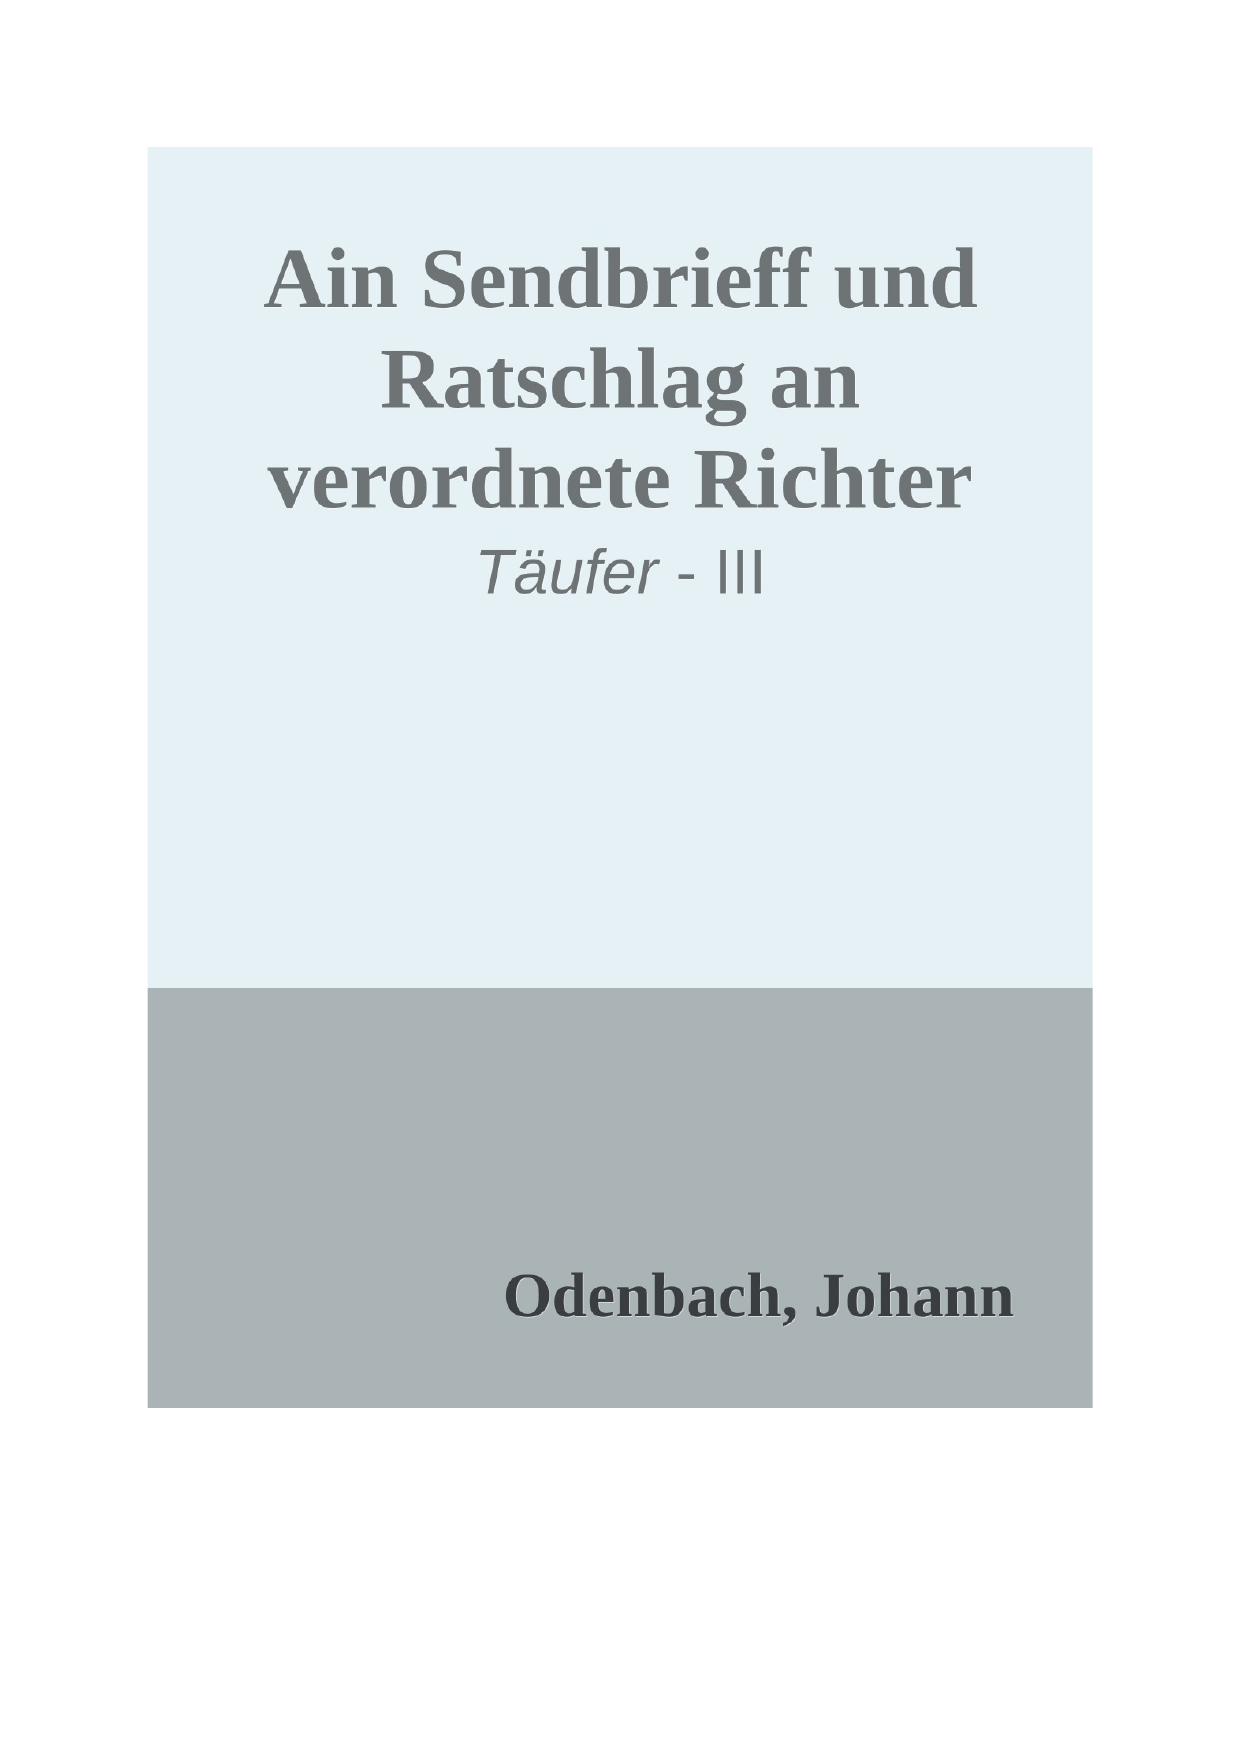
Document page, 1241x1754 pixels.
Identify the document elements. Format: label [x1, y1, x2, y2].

picture [147, 147, 1093, 1408]
